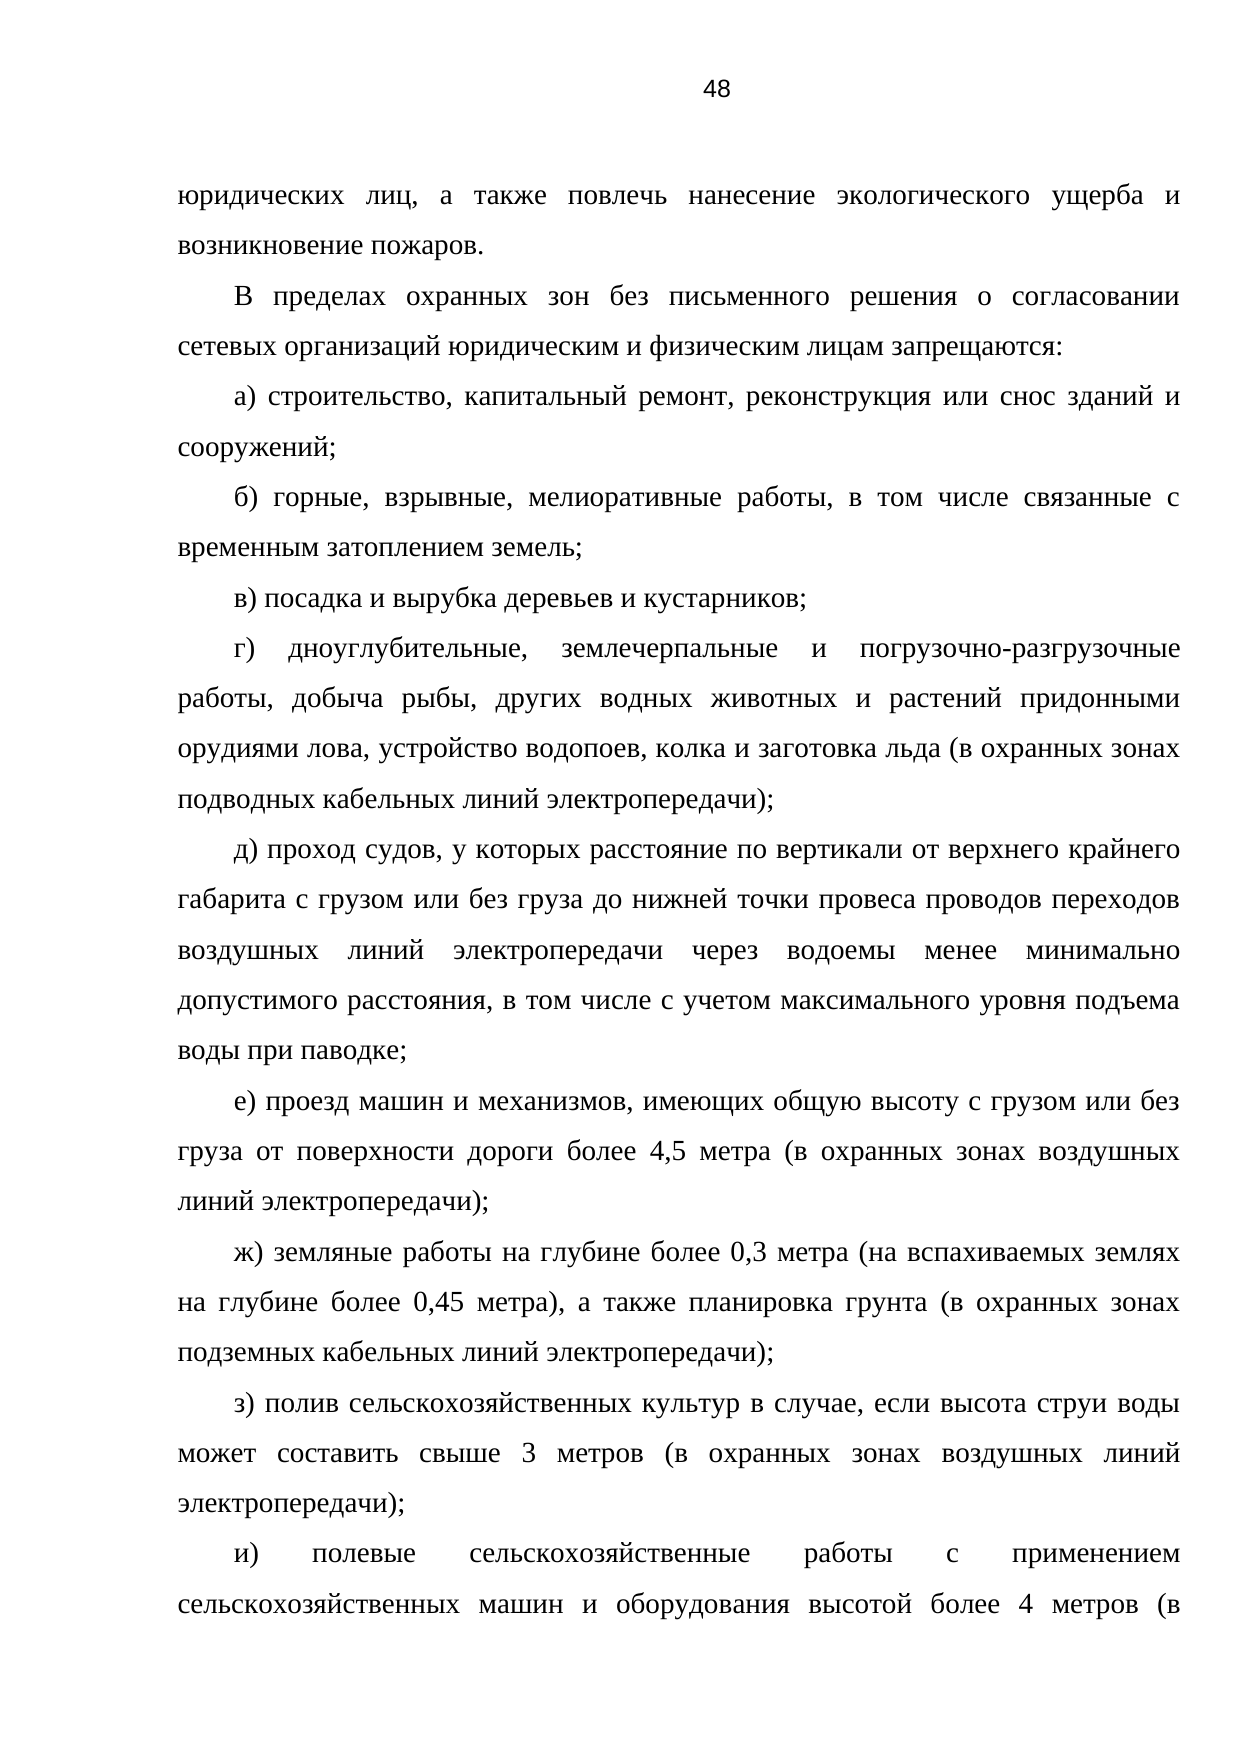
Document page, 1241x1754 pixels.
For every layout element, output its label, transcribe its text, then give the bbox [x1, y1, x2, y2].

text д) проход судов, у которых расстояние по вертикали от верхнего крайнего габарита с грузом или без груза до нижней точки провеса проводов переходов воздушных линий электропередачи через водоемы менее минимально допустимого расстояния, в том числе с учетом максимального уровня подъема воды при паводке; [177, 831, 1181, 1066]
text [177, 1536, 1181, 1619]
text з) полив сельскохозяйственных культур в случае, если высота струи воды может составить свыше (в охранных зонах воздушных линий электропередачи); [177, 1385, 1181, 1519]
text в) посадка и вырубка деревьев и кустарников; [177, 580, 1181, 613]
text б) горные, взрывные, мелиоративные работы, в том числе связанные с временным затоплением земель; [177, 479, 1181, 563]
text а) строительство, капитальный ремонт, реконструкция или снос зданий и сооружений; [177, 378, 1181, 462]
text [177, 177, 1181, 261]
text г) дноуглубительные, землечерпальные и погрузочно-разгрузочные работы, добыча рыбы, других водных животных и растений придонными орудиями лова, устройство водопоев, колка и заготовка льда (в охранных зонах подводных кабельных линий электропередачи); [177, 630, 1181, 814]
text е) проезд машин и механизмов, имеющих общую высоту с грузом или без груза от поверхности дороги более (в охранных зонах воздушных линий электропередачи); [177, 1083, 1181, 1217]
text В пределах охранных зон без письменного решения о согласовании сетевых организаций юридическим и физическим лицам запрещаются: [177, 278, 1181, 362]
text ж) земляные работы на глубине более (на вспахиваемых землях на глубине более ), а также планировка грунта (в охранных зонах подземных кабельных линий электропередачи); [177, 1234, 1181, 1368]
